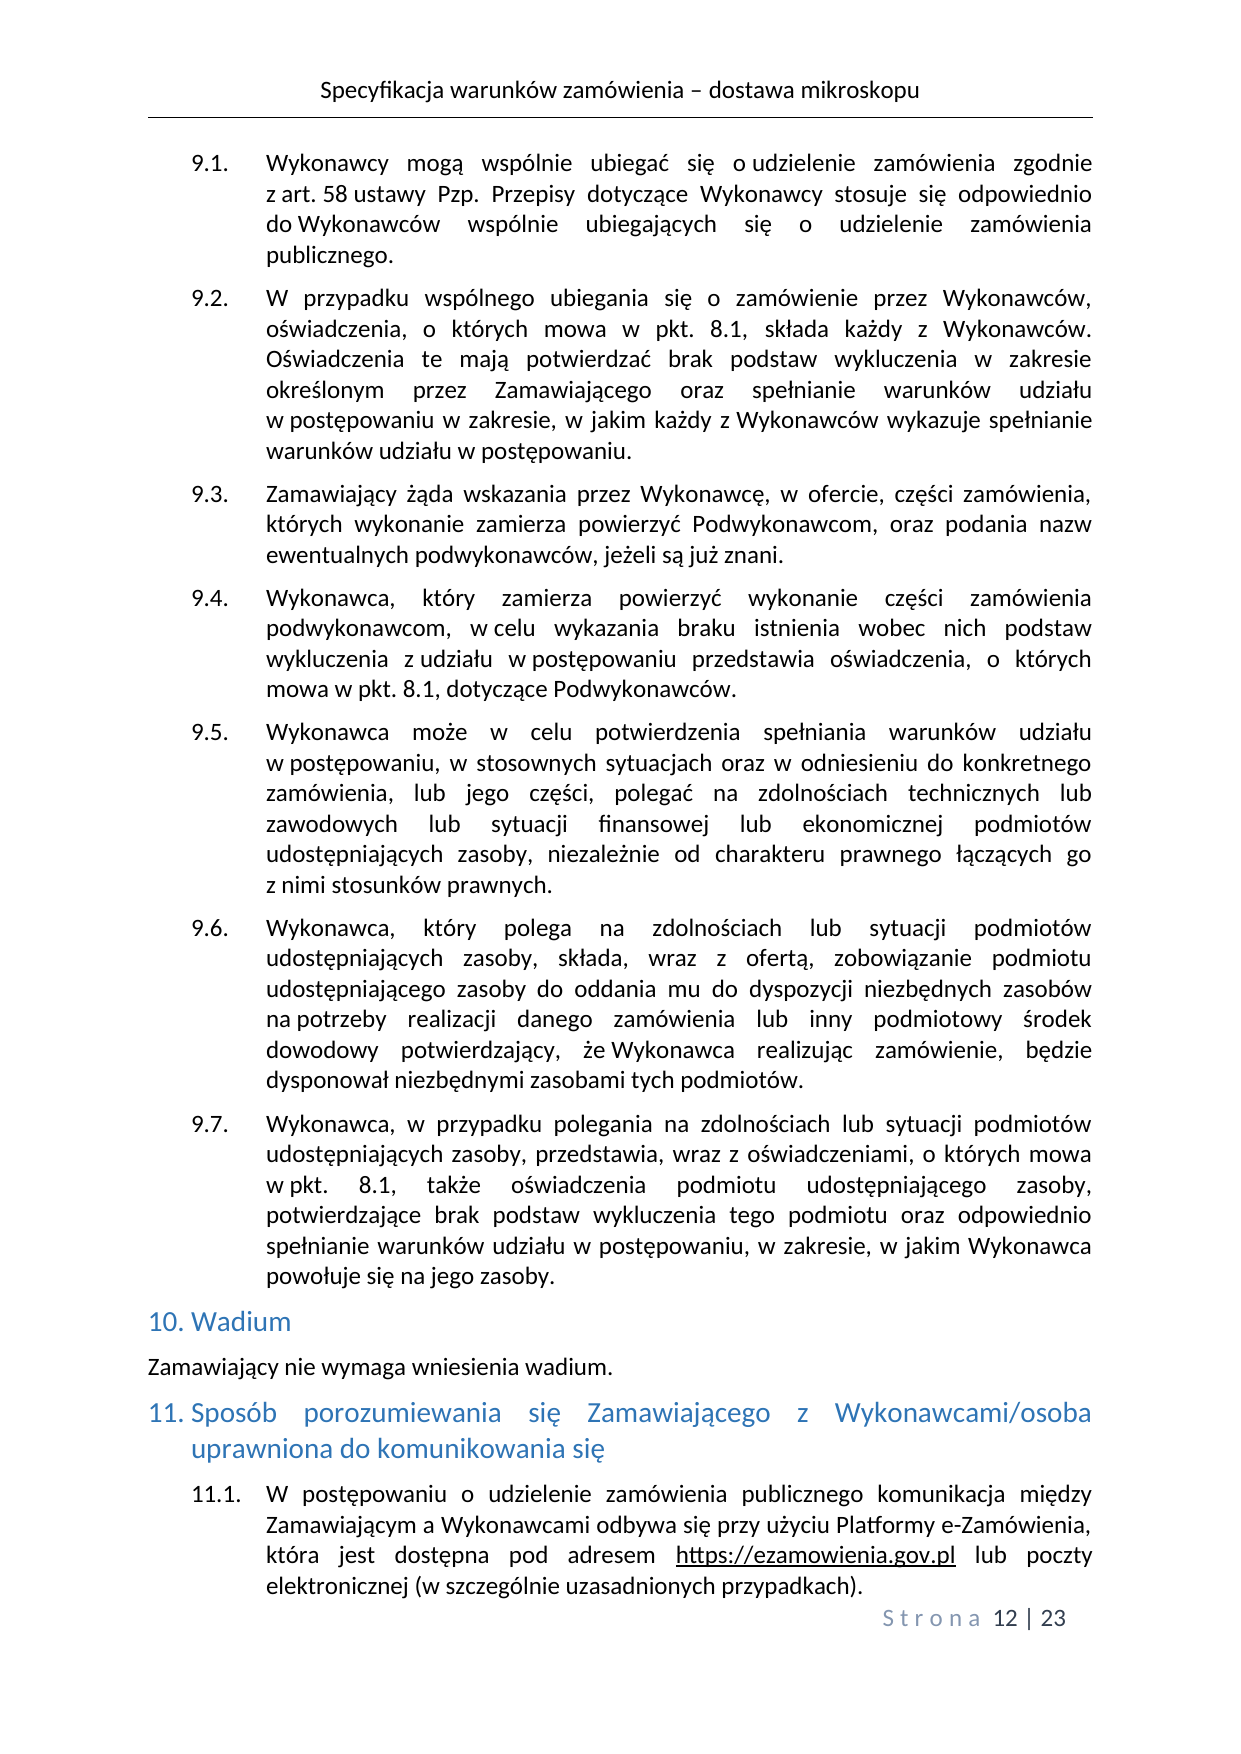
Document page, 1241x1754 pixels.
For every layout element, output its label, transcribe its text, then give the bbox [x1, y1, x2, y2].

list Wykonawca, który polega na zdolnościach lub sytuacji podmiotów udostępniających zasoby, składa, wraz z ofertą, zobowiązanie podmiotu udostępniającego zasoby do oddania mu do dyspozycji niezbędnych zasobów na potrzeby realizacji danego zamówienia lub inny podmiotowy środek dowodowy potwierdzający, że Wykonawca realizując zamówienie, będzie dysponował niezbędnymi zasobami tych podmiotów. [191, 912, 1093, 1095]
list Wykonawca, który zamierza powierzyć wykonanie części zamówienia podwykonawcom, w celu wykazania braku istnienia wobec nich podstaw wykluczenia z udziału w postępowaniu przedstawia oświadczenia, o których mowa w pkt. 8.1, dotyczące Podwykonawców. [191, 582, 1093, 704]
list Sposób porozumiewania się Zamawiającego z Wykonawcami/osoba uprawniona do komunikowania się [148, 1394, 1093, 1466]
list Wykonawcy mogą wspólnie ubiegać się o udzielenie zamówienia zgodnie z art. 58 ustawy Pzp. Przepisy dotyczące Wykonawcy stosuje się odpowiednio do Wykonawców wspólnie ubiegających się o udzielenie zamówienia publicznego. [191, 148, 1093, 270]
list Zamawiający żąda wskazania przez Wykonawcę, w ofercie, części zamówienia, których wykonanie zamierza powierzyć Podwykonawcom, oraz podania nazw ewentualnych podwykonawców, jeżeli są już znani. [191, 478, 1093, 569]
list W przypadku wspólnego ubiegania się o zamówienie przez Wykonawców, oświadczenia, o których mowa w pkt. 8.1, składa każdy z Wykonawców. Oświadczenia te mają potwierdzać brak podstaw wykluczenia w zakresie określonym przez Zamawiającego oraz spełnianie warunków udziału w postępowaniu w zakresie, w jakim każdy z Wykonawców wykazuje spełnianie warunków udziału w postępowaniu. [191, 282, 1093, 465]
list Wadium [148, 1303, 1093, 1339]
list Wykonawca może w celu potwierdzenia spełniania warunków udziału w postępowaniu, w stosownych sytuacjach oraz w odniesieniu do konkretnego zamówienia, lub jego części, polegać na zdolnościach technicznych lub zawodowych lub sytuacji finansowej lub ekonomicznej podmiotów udostępniających zasoby, niezależnie od charakteru prawnego łączących go z nimi stosunków prawnych. [191, 716, 1093, 899]
list Wykonawca, w przypadku polegania na zdolnościach lub sytuacji podmiotów udostępniających zasoby, przedstawia, wraz z oświadczeniami, o których mowa w pkt. 8.1, także oświadczenia podmiotu udostępniającego zasoby, potwierdzające brak podstaw wykluczenia tego podmiotu oraz odpowiednio spełnianie warunków udziału w postępowaniu, w zakresie, w jakim Wykonawca powołuje się na jego zasoby. [191, 1108, 1093, 1291]
text Zamawiający nie wymaga wniesienia wadium. [148, 1351, 1093, 1382]
list W postępowaniu o udzielenie zamówienia publicznego komunikacja między Zamawiającym a Wykonawcami odbywa się przy użyciu Platformy e-Zamówienia, która jest dostępna pod adresem https://ezamowienia.gov.pl lub poczty elektronicznej (w szczególnie uzasadnionych przypadkach). [191, 1478, 1093, 1600]
